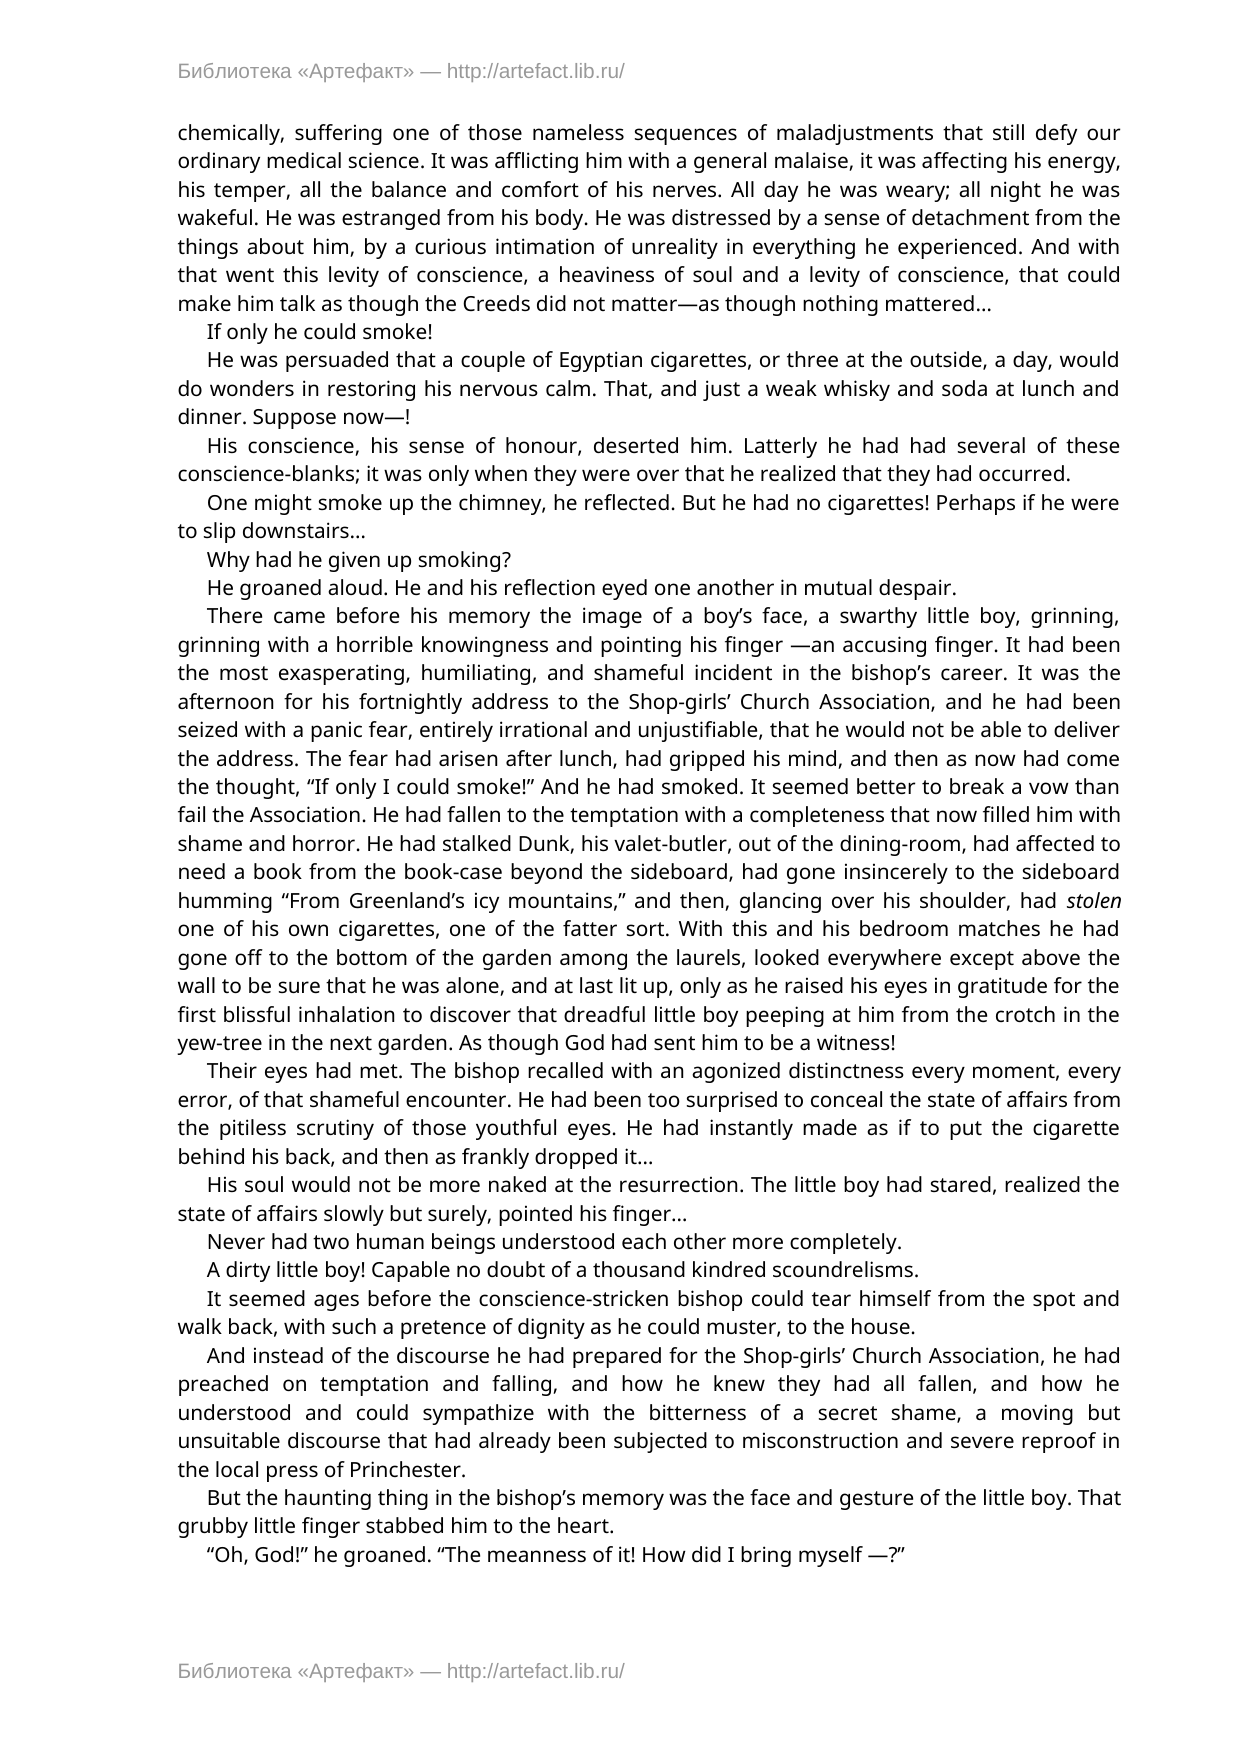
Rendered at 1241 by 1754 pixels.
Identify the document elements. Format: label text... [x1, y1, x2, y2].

text His conscience, his sense of honour, deserted him. Latterly he had had several of these conscience-blanks; it was only when they were over that he realized that they had occurred. [177, 431, 1122, 488]
text One might smoke up the chimney, he reflected. But he had no cigarettes! Perhaps if he were to slip downstairs… [177, 488, 1122, 545]
text And instead of the discourse he had prepared for the Shop-girls’ Church Association, he had preached on temptation and falling, and how he knew they had all fallen, and how he understood and could sympathize with the bitterness of a secret shame, a moving but unsuitable discourse that had already been subjected to misconstruction and severe reproof in the local press of Princhester. [177, 1341, 1122, 1483]
text He groaned aloud. He and his reflection eyed one another in mutual despair. [177, 573, 1122, 602]
text Why had he given up smoking? [177, 545, 1122, 573]
text If only he could smoke! [177, 317, 1122, 346]
text A dirty little boy! Capable no doubt of a thousand kindred scoundrelisms. [177, 1256, 1122, 1284]
text He was persuaded that a couple of Egyptian cigarettes, or three at the outside, a day, would do wonders in restoring his nervous calm. That, and just a weak whisky and soda at lunch and dinner. Suppose now—! [177, 346, 1122, 431]
text Their eyes had met. The bishop recalled with an agonized distinctness every moment, every error, of that shameful encounter. He had been too surprised to conceal the state of affairs from the pitiless scrutiny of those youthful eyes. He had instantly made as if to put the cigarette behind his back, and then as frankly dropped it… [177, 1057, 1122, 1170]
text There came before his memory the image of a boy’s face, a swarthy little boy, grinning, grinning with a horrible knowingness and pointing his finger —an accusing finger. It had been the most exasperating, humiliating, and shameful incident in the bishop’s career. It was the afternoon for his fortnightly address to the Shop-girls’ Church Association, and he had been seized with a panic fear, entirely irrational and unjustifiable, that he would not be able to deliver the address. The fear had arisen after lunch, had gripped his mind, and then as now had come the thought, “If only I could smoke!” And he had smoked. It seemed better to break a vow than fail the Association. He had fallen to the temptation with a completeness that now filled him with shame and horror. He had stalked Dunk, his valet-butler, out of the dining-room, had affected to need a book from the book-case beyond the sideboard, had gone insincerely to the sideboard humming “From Greenland’s icy mountains,” and then, glancing over his shoulder, had stolen one of his own cigarettes, one of the fatter sort. With this and his bedroom matches he had gone off to the bottom of the garden among the laurels, looked everywhere except above the wall to be sure that he was alone, and at last lit up, only as he raised his eyes in gratitude for the first blissful inhalation to discover that dreadful little boy peeping at him from the crotch in the yew-tree in the next garden. As though God had sent him to be a witness! [177, 602, 1122, 1057]
text It seemed ages before the conscience-stricken bishop could tear himself from the spot and walk back, with such a pretence of dignity as he could muster, to the house. [177, 1284, 1122, 1341]
text Never had two human beings understood each other more completely. [177, 1227, 1122, 1256]
text His soul would not be more naked at the resurrection. The little boy had stared, realized the state of affairs slowly but surely, pointed his finger… [177, 1170, 1122, 1227]
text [177, 118, 1122, 317]
text But the haunting thing in the bishop’s memory was the face and gesture of the little boy. That grubby little finger stabbed him to the heart. [177, 1483, 1122, 1540]
text “Oh, God!” he groaned. “The meanness of it! How did I bring myself —?” [177, 1540, 1122, 1568]
